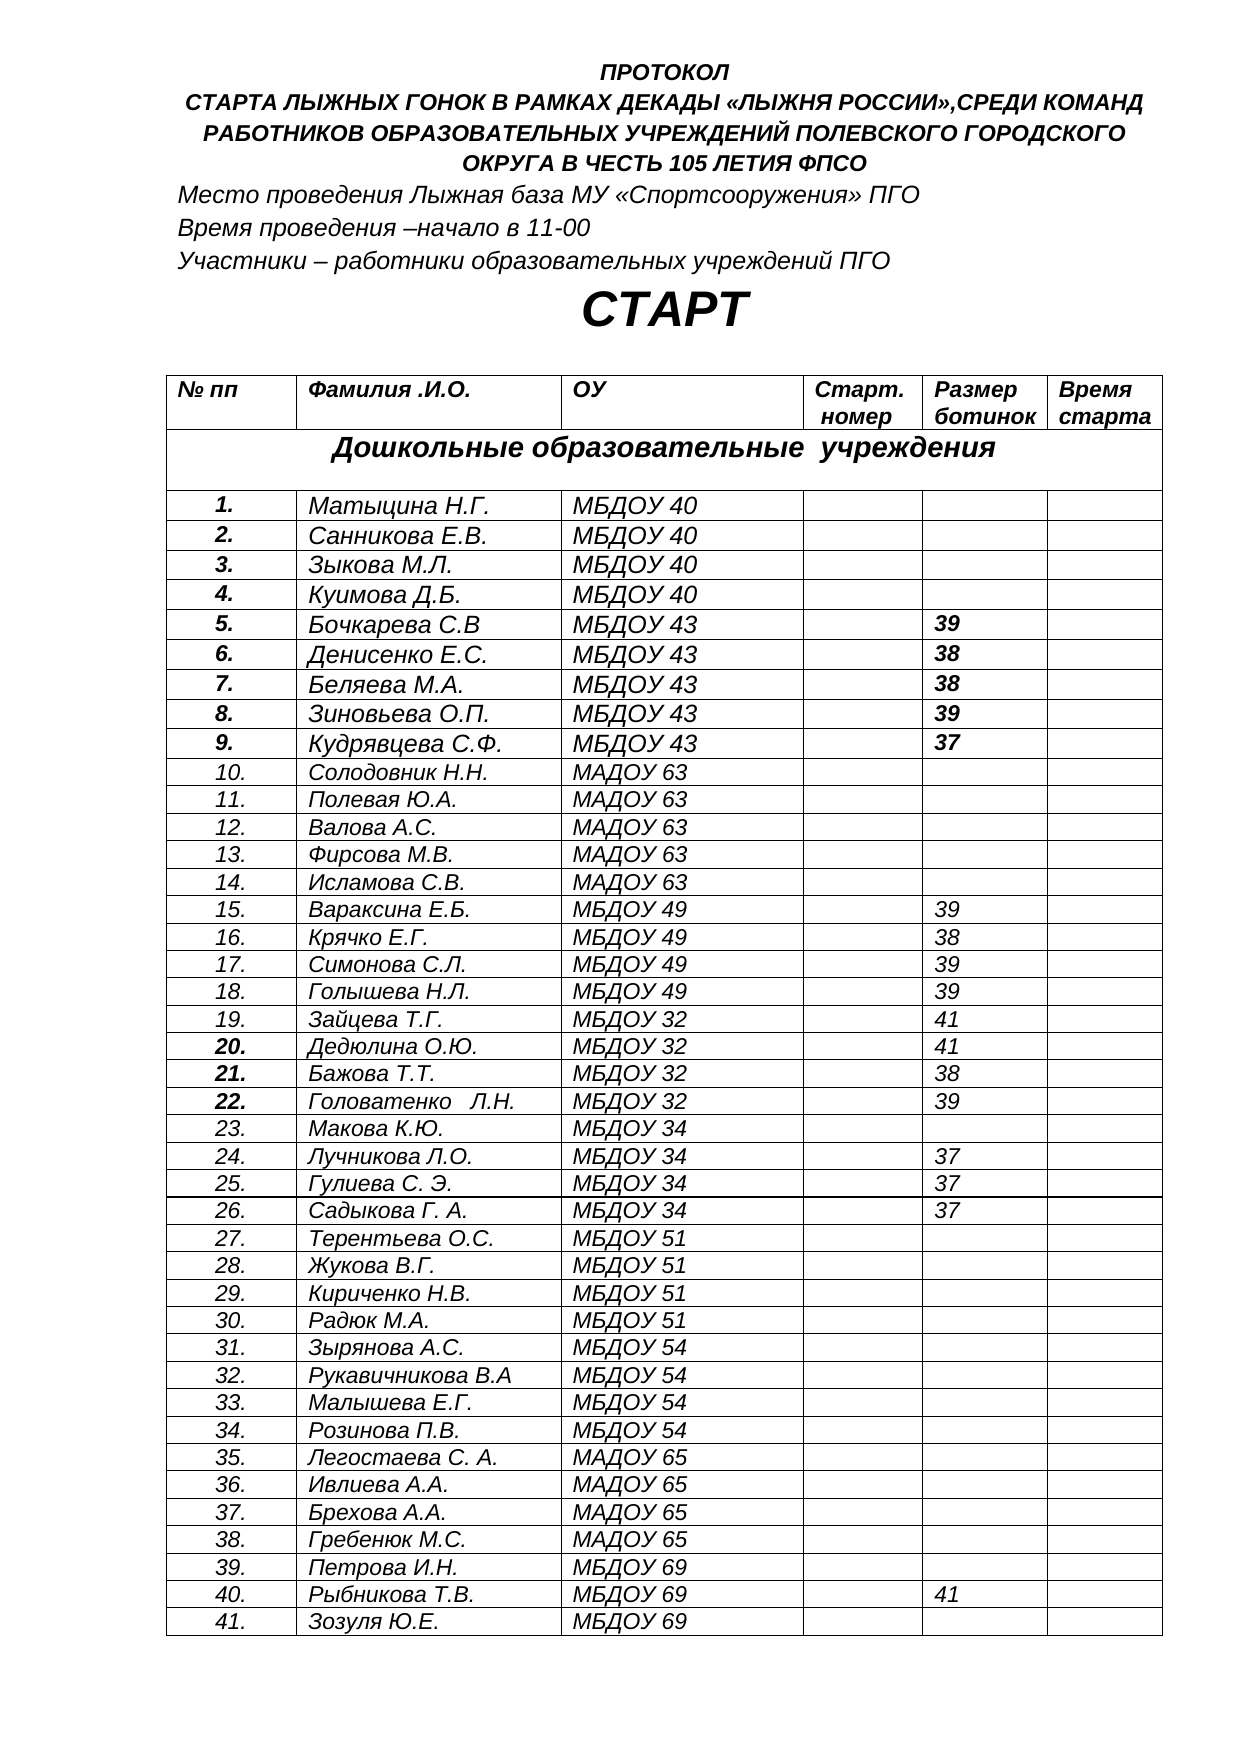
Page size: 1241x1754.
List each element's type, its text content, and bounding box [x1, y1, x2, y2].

table_cell [923, 841, 1047, 868]
table_cell Гребенюк М.С. [297, 1526, 561, 1552]
table_cell 37 [923, 1170, 1047, 1196]
table_cell [804, 1362, 922, 1388]
table_cell 37 [923, 1143, 1047, 1169]
table_cell Макова К.Ю. [297, 1115, 561, 1142]
text СТАРТ [177, 279, 1152, 336]
table_cell [923, 580, 1047, 609]
table_cell [923, 1554, 1047, 1580]
table_cell [1048, 1198, 1162, 1224]
table_cell Фирсова М.В. [297, 841, 561, 868]
table_cell [804, 1526, 922, 1552]
table_cell МБДОУ 34 [562, 1143, 803, 1169]
table_cell [167, 1170, 296, 1196]
table_cell МБДОУ 43 [562, 700, 803, 728]
table_cell МБДОУ 69 [562, 1554, 803, 1580]
table_cell Исламова С.В. [297, 869, 561, 895]
table_cell [1048, 1088, 1162, 1114]
table_cell [1048, 1225, 1162, 1251]
table_cell [167, 1225, 296, 1251]
table_cell Вараксина Е.Б. [297, 896, 561, 922]
table_cell МАДОУ 63 [562, 786, 803, 813]
table_cell МАДОУ 63 [562, 814, 803, 840]
table_cell [1048, 1499, 1162, 1525]
table_cell [167, 896, 296, 922]
table_cell [923, 1280, 1047, 1306]
table_cell МБДОУ 49 [562, 896, 803, 922]
table_cell [804, 1554, 922, 1580]
table_cell [167, 1471, 296, 1498]
table_cell 38 [923, 924, 1047, 950]
table_cell [167, 1006, 296, 1032]
table_cell [923, 1334, 1047, 1361]
table_cell МБДОУ 49 [562, 978, 803, 1004]
table_cell 37 [923, 1198, 1047, 1224]
table_cell [1048, 551, 1162, 579]
table_cell [923, 521, 1047, 549]
table_cell Санникова Е.В. [297, 521, 561, 549]
table_cell Радюк М.А. [297, 1307, 561, 1333]
table_cell [804, 1143, 922, 1169]
table_cell [167, 1307, 296, 1333]
table_cell [923, 759, 1047, 785]
table_cell МБДОУ 40 [562, 580, 803, 609]
table_cell [167, 1526, 296, 1552]
table_header Фамилия .И.О. [297, 376, 561, 429]
table_cell МБДОУ 40 [562, 521, 803, 549]
table_cell МБДОУ 32 [562, 1033, 803, 1059]
table_cell [1048, 1033, 1162, 1059]
table_cell [804, 1033, 922, 1059]
table_cell [804, 841, 922, 868]
table_cell [167, 1143, 296, 1169]
table_cell 39 [923, 951, 1047, 977]
table_cell [1048, 640, 1162, 669]
table_cell [1048, 869, 1162, 895]
table_cell [804, 1334, 922, 1361]
table_cell [923, 1444, 1047, 1470]
table_cell МБДОУ 43 [562, 729, 803, 758]
table_cell [1048, 1307, 1162, 1333]
table_cell [804, 1307, 922, 1333]
table_cell Дедюлина О.Ю. [297, 1033, 561, 1059]
table_cell МБДОУ 40 [562, 491, 803, 520]
table_cell [1048, 1280, 1162, 1306]
table_cell 41 [923, 1581, 1047, 1607]
table_cell [1048, 841, 1162, 868]
table_cell [1048, 1526, 1162, 1552]
table_cell [1048, 670, 1162, 698]
table_cell [167, 1088, 296, 1114]
table_cell Матыцина Н.Г. [297, 491, 561, 520]
table_cell 39 [923, 978, 1047, 1004]
table_cell [804, 729, 922, 758]
table_cell [804, 1608, 922, 1635]
table_cell [1048, 700, 1162, 728]
table_cell [167, 580, 296, 609]
table_cell Симонова С.Л. [297, 951, 561, 977]
table_cell Головатенко Л.Н. [297, 1088, 561, 1114]
table_cell Жукова В.Г. [297, 1252, 561, 1278]
table_cell [1048, 1143, 1162, 1169]
table_cell Валова А.С. [297, 814, 561, 840]
text ПРОТОКОЛ [177, 59, 1152, 85]
table_cell [1048, 951, 1162, 977]
text Время проведения –начало в 11-00 [177, 213, 1152, 242]
table_cell МБДОУ 51 [562, 1225, 803, 1251]
table_cell [167, 951, 296, 977]
table_cell [804, 1115, 922, 1142]
table_header № пп [167, 376, 296, 429]
table_cell [923, 1362, 1047, 1388]
table_cell [804, 1225, 922, 1251]
table_cell [1048, 491, 1162, 520]
table_cell [804, 1389, 922, 1416]
table_cell МБДОУ 54 [562, 1417, 803, 1443]
table_cell МАДОУ 65 [562, 1471, 803, 1498]
table_cell [167, 1115, 296, 1142]
table_cell [804, 759, 922, 785]
table_cell [167, 814, 296, 840]
table_cell [804, 700, 922, 728]
table_cell [1048, 1362, 1162, 1388]
table_cell 39 [923, 610, 1047, 639]
table_cell [804, 924, 922, 950]
table_cell [923, 1389, 1047, 1416]
table_cell [804, 1060, 922, 1087]
table_cell МАДОУ 65 [562, 1444, 803, 1470]
table_cell [804, 640, 922, 669]
table_cell [1048, 1554, 1162, 1580]
table_cell [804, 1170, 922, 1196]
table_cell 37 [923, 729, 1047, 758]
table_cell Полевая Ю.А. [297, 786, 561, 813]
table_cell Легостаева С. А. [297, 1444, 561, 1470]
table_cell [923, 1252, 1047, 1278]
table_cell [804, 551, 922, 579]
table_cell [804, 978, 922, 1004]
table_cell [923, 1608, 1047, 1635]
table_header Время старта [1048, 376, 1162, 429]
table_cell Зозуля Ю.Е. [297, 1608, 561, 1635]
table_cell [167, 491, 296, 520]
table_cell [804, 1006, 922, 1032]
table_cell [923, 491, 1047, 520]
table_cell МБДОУ 54 [562, 1334, 803, 1361]
table_cell Петрова И.Н. [297, 1554, 561, 1580]
table_cell МАДОУ 63 [562, 759, 803, 785]
table_cell [1048, 580, 1162, 609]
table_cell Денисенко Е.С. [297, 640, 561, 669]
table_cell [1048, 1334, 1162, 1361]
table_cell Садыкова Г. А. [297, 1198, 561, 1224]
table_cell [1048, 759, 1162, 785]
table_cell [1048, 1389, 1162, 1416]
table_cell [804, 670, 922, 698]
table_cell [1048, 1471, 1162, 1498]
table_cell [923, 1115, 1047, 1142]
table_cell [167, 759, 296, 785]
table_cell [1048, 729, 1162, 758]
table_cell Терентьева О.С. [297, 1225, 561, 1251]
table_cell [167, 610, 296, 639]
table_cell [1048, 1581, 1162, 1607]
table_cell [923, 1225, 1047, 1251]
table_cell [167, 786, 296, 813]
table_cell МАДОУ 65 [562, 1526, 803, 1552]
table_cell [804, 1499, 922, 1525]
table_cell МБДОУ 32 [562, 1006, 803, 1032]
table_cell Беляева М.А. [297, 670, 561, 698]
table_cell МБДОУ 34 [562, 1115, 803, 1142]
table_cell Рукавичникова В.А [297, 1362, 561, 1388]
table_cell МАДОУ 63 [562, 841, 803, 868]
table_cell МБДОУ 34 [562, 1198, 803, 1224]
table_cell Зайцева Т.Г. [297, 1006, 561, 1032]
table_cell [167, 978, 296, 1004]
table_cell МБДОУ 54 [562, 1389, 803, 1416]
table_cell Бочкарева С.В [297, 610, 561, 639]
table_cell [923, 814, 1047, 840]
table_cell МБДОУ 43 [562, 640, 803, 669]
table_cell [167, 521, 296, 549]
table_cell Кириченко Н.В. [297, 1280, 561, 1306]
table_cell МБДОУ 69 [562, 1608, 803, 1635]
table_cell [804, 1471, 922, 1498]
table_cell 41 [923, 1006, 1047, 1032]
table_cell [804, 1444, 922, 1470]
table_cell [167, 1581, 296, 1607]
table_cell [167, 1417, 296, 1443]
table_cell Гулиева С. Э. [297, 1170, 561, 1196]
table_cell [804, 1198, 922, 1224]
table_cell Розинова П.В. [297, 1417, 561, 1443]
table_cell 41 [923, 1033, 1047, 1059]
table_cell Бажова Т.Т. [297, 1060, 561, 1087]
table_cell [923, 551, 1047, 579]
table_cell [804, 786, 922, 813]
table_cell [923, 1526, 1047, 1552]
table_cell [923, 869, 1047, 895]
table_cell [1048, 896, 1162, 922]
table_cell МБДОУ 69 [562, 1581, 803, 1607]
table_cell [1048, 1444, 1162, 1470]
table_cell МБДОУ 40 [562, 551, 803, 579]
table_cell 39 [923, 700, 1047, 728]
table_cell МБДОУ 49 [562, 951, 803, 977]
table_cell Солодовник Н.Н. [297, 759, 561, 785]
table_cell [167, 1033, 296, 1059]
table_cell [167, 1252, 296, 1278]
table_cell [804, 896, 922, 922]
table_cell [167, 1389, 296, 1416]
table_cell МБДОУ 54 [562, 1362, 803, 1388]
table_cell [167, 670, 296, 698]
table_cell [1048, 924, 1162, 950]
table_cell [804, 869, 922, 895]
table_cell Лучникова Л.О. [297, 1143, 561, 1169]
table_cell МБДОУ 51 [562, 1280, 803, 1306]
table_cell Крячко Е.Г. [297, 924, 561, 950]
table_cell [1048, 610, 1162, 639]
table_cell [1048, 1252, 1162, 1278]
table_cell МАДОУ 65 [562, 1499, 803, 1525]
table_cell [804, 1581, 922, 1607]
table_cell [923, 1307, 1047, 1333]
text СТАРТА ЛЫЖНЫХ ГОНОК В РАМКАХ ДЕКАДЫ «ЛЫЖНЯ РОССИИ»,СРЕДИ КОМАНД РАБОТНИКОВ ОБРАЗОВАТЕЛЬНЫХ УЧРЕЖДЕНИЙ ПОЛЕВСКОГО ГОРОДСКОГО ОКРУГА В ЧЕСТЬ 105 ЛЕТИЯ ФПСО [177, 89, 1152, 176]
table_cell [167, 924, 296, 950]
table_cell МБДОУ 51 [562, 1307, 803, 1333]
table_cell [804, 814, 922, 840]
table_cell [167, 1280, 296, 1306]
table_cell 38 [923, 640, 1047, 669]
table_cell [804, 1252, 922, 1278]
table_cell [167, 729, 296, 758]
table_cell [1048, 786, 1162, 813]
table_cell 39 [923, 896, 1047, 922]
table_cell [167, 1060, 296, 1087]
table_cell Ивлиева А.А. [297, 1471, 561, 1498]
table_cell МБДОУ 34 [562, 1170, 803, 1196]
table_cell МАДОУ 63 [562, 869, 803, 895]
table_cell Малышева Е.Г. [297, 1389, 561, 1416]
table_cell [167, 869, 296, 895]
table_cell [167, 1444, 296, 1470]
table_cell [804, 1417, 922, 1443]
table_cell [167, 1554, 296, 1580]
table_cell [167, 551, 296, 579]
table_header Размер ботинок [923, 376, 1047, 429]
table_cell Брехова А.А. [297, 1499, 561, 1525]
table_cell [1048, 1006, 1162, 1032]
table_cell [804, 491, 922, 520]
table_cell [804, 1088, 922, 1114]
table_cell 38 [923, 1060, 1047, 1087]
table_cell [167, 1499, 296, 1525]
table_cell МБДОУ 49 [562, 924, 803, 950]
table_cell [804, 951, 922, 977]
table_header Старт. номер [804, 376, 922, 429]
table_cell [167, 1334, 296, 1361]
table_cell [167, 700, 296, 728]
text Участники – работники образовательных учреждений ПГО [177, 246, 1152, 275]
table_cell Голышева Н.Л. [297, 978, 561, 1004]
table_cell [1048, 1608, 1162, 1635]
table_cell [1048, 1115, 1162, 1142]
table_cell [1048, 814, 1162, 840]
table_cell [923, 786, 1047, 813]
table_cell [923, 1499, 1047, 1525]
table_cell Дошкольные образовательные учреждения [167, 430, 1162, 490]
text Место проведения Лыжная база МУ «Спортсооружения» ПГО [177, 180, 1152, 209]
table_cell Рыбникова Т.В. [297, 1581, 561, 1607]
table_cell [167, 841, 296, 868]
table_cell 38 [923, 670, 1047, 698]
table_cell [167, 1608, 296, 1635]
table_cell [1048, 1060, 1162, 1087]
table_cell [923, 1417, 1047, 1443]
table_cell [167, 1198, 296, 1224]
table_cell Зыкова М.Л. [297, 551, 561, 579]
table_header ОУ [562, 376, 803, 429]
table_cell Зиновьева О.П. [297, 700, 561, 728]
table_cell Куимова Д.Б. [297, 580, 561, 609]
table_cell [167, 640, 296, 669]
table_cell [804, 610, 922, 639]
table_cell Зырянова А.С. [297, 1334, 561, 1361]
table_cell [804, 521, 922, 549]
table_cell [804, 1280, 922, 1306]
table_cell [1048, 1417, 1162, 1443]
table_cell [923, 1471, 1047, 1498]
table_cell [1048, 521, 1162, 549]
table_cell [804, 580, 922, 609]
table_cell МБДОУ 43 [562, 670, 803, 698]
table_cell МБДОУ 43 [562, 610, 803, 639]
table_cell МБДОУ 51 [562, 1252, 803, 1278]
table_cell [1048, 978, 1162, 1004]
table_cell [167, 1362, 296, 1388]
table_cell МБДОУ 32 [562, 1088, 803, 1114]
table_cell МБДОУ 32 [562, 1060, 803, 1087]
table_cell [1048, 1170, 1162, 1196]
table_cell Кудрявцева С.Ф. [297, 729, 561, 758]
table_cell 39 [923, 1088, 1047, 1114]
